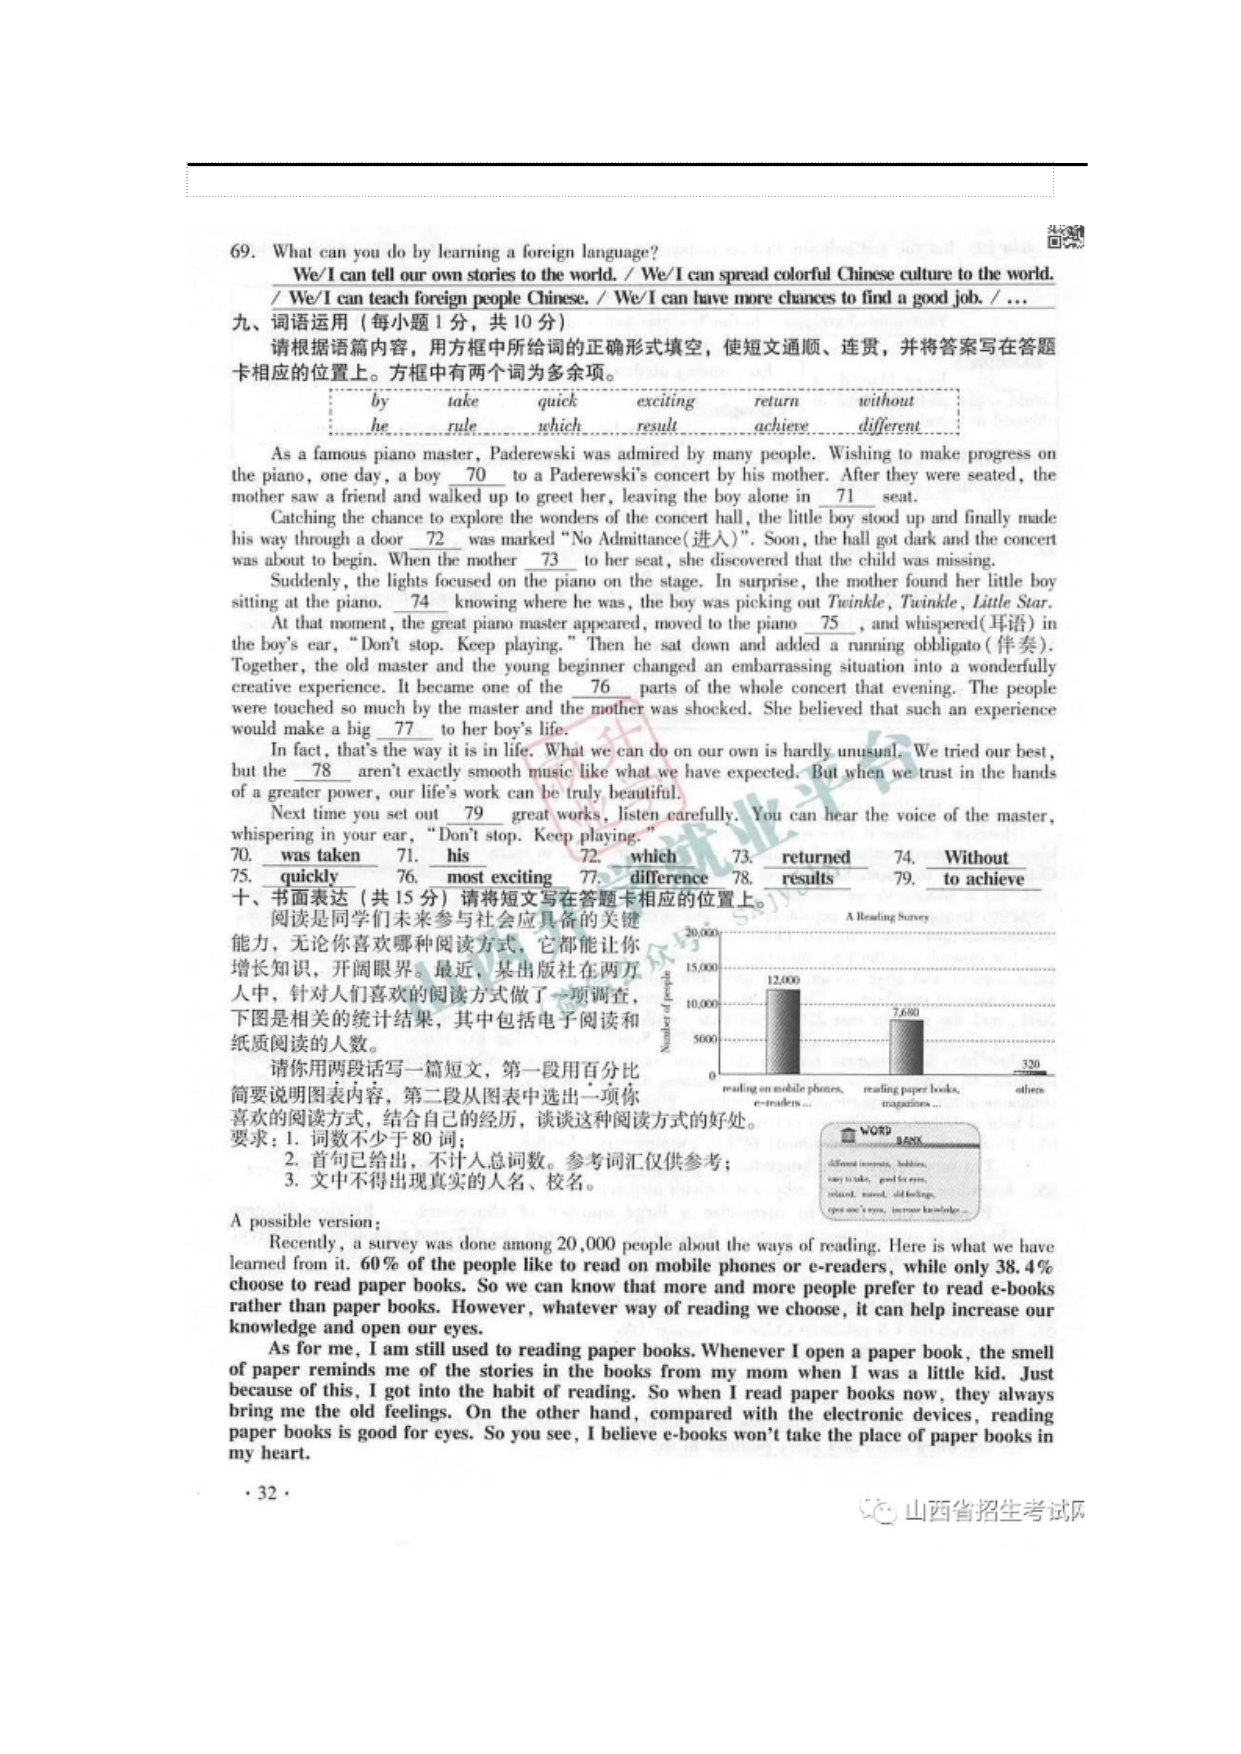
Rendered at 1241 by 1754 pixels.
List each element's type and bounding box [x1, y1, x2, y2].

picture [187, 225, 1085, 1548]
